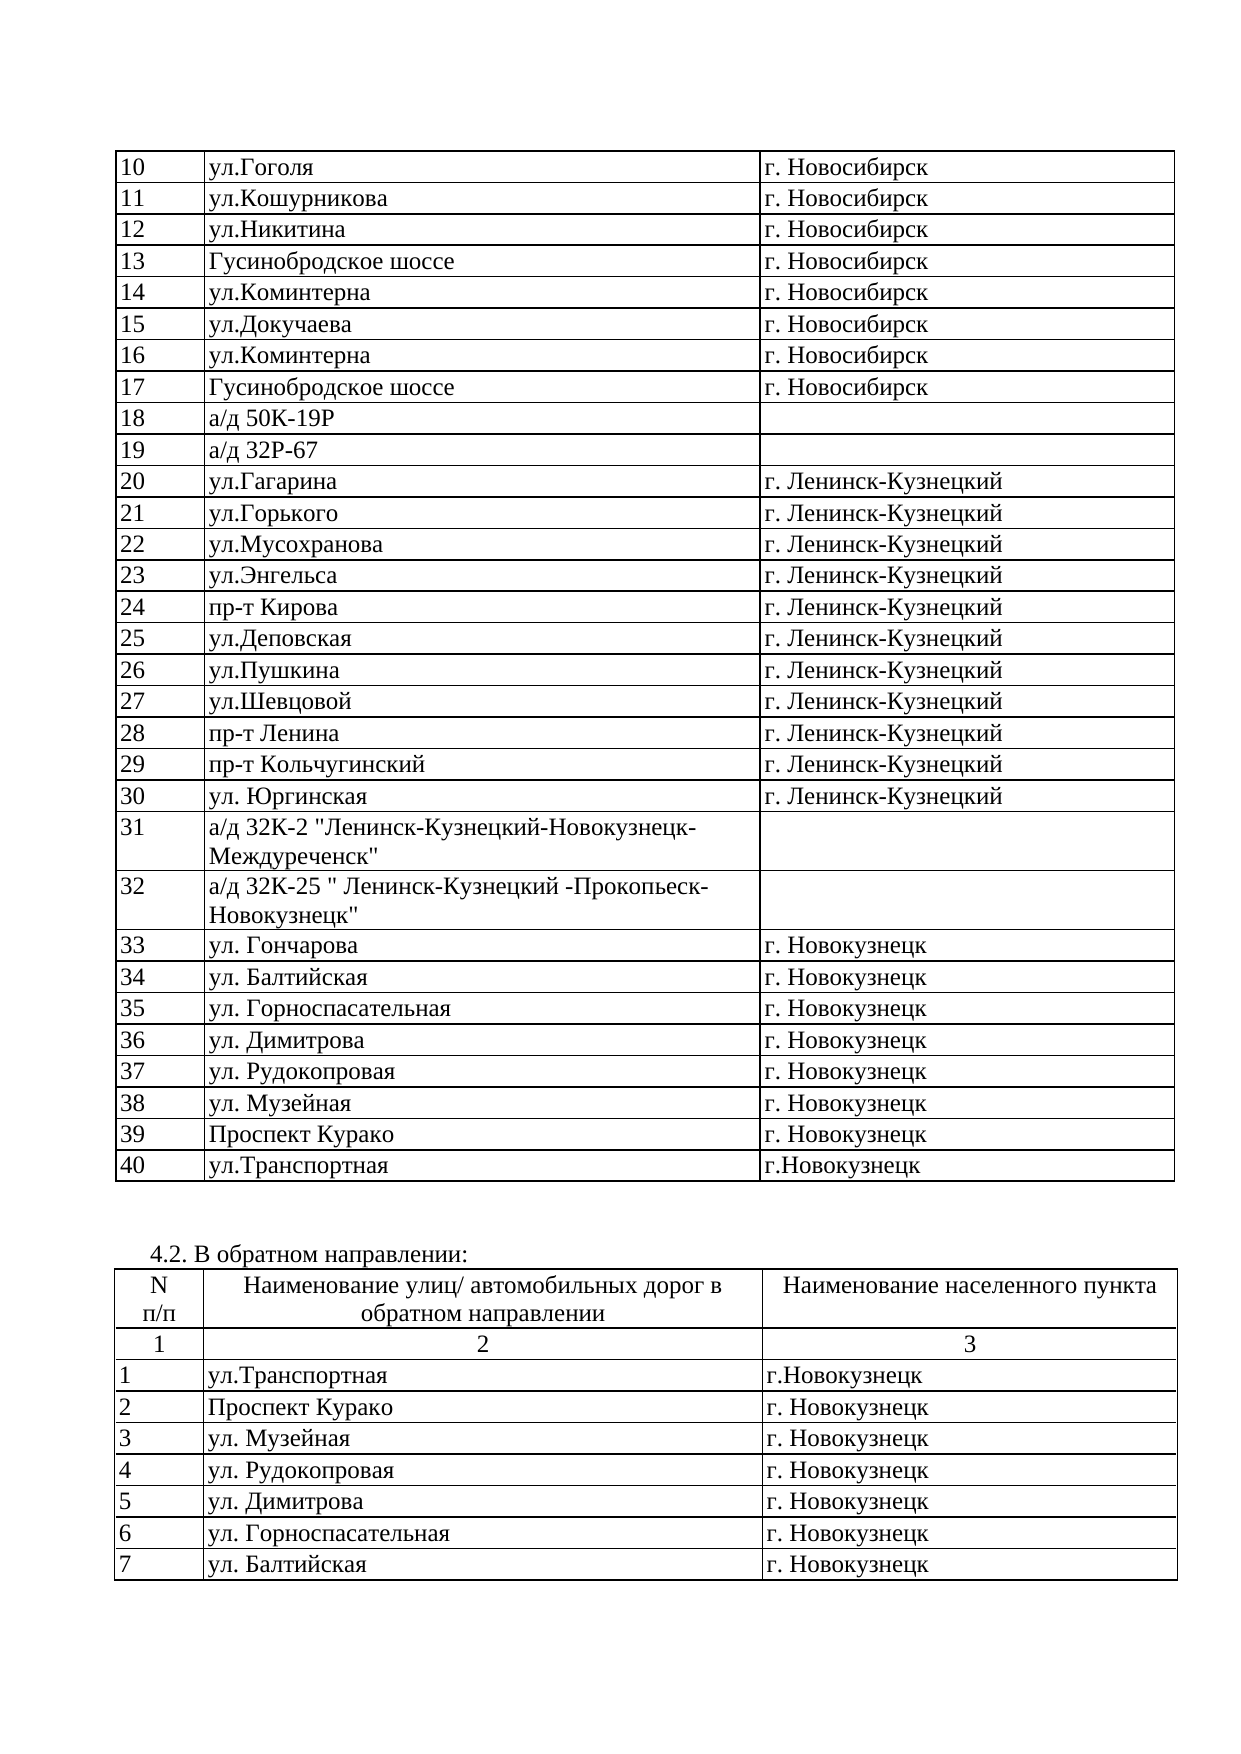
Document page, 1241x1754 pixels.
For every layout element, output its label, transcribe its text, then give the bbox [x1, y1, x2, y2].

table_cell ул.Транспортная [204, 1360, 762, 1390]
table_cell 28 [117, 718, 204, 748]
table_cell ул.Деповская [205, 623, 759, 653]
table_cell г. Новокузнецк [763, 1516, 1177, 1547]
text 4.2. В обратном направлении: [150, 1239, 1090, 1268]
table_cell а/д 32К-25 " Ленинск-Кузнецкий -Прокопьеск-Новокузнецк" [205, 871, 759, 929]
table_cell ул. Музейная [205, 1088, 759, 1117]
table_cell 39 [117, 1119, 204, 1149]
table_cell 15 [117, 309, 204, 339]
table_cell а/д 50К-19Р [205, 403, 759, 433]
table_cell [761, 871, 1174, 929]
table_cell ул. Димитрова [205, 1025, 759, 1054]
table_cell ул.Энгельса [205, 561, 759, 590]
table_cell г. Ленинск-Кузнецкий [761, 561, 1174, 590]
table_cell 3 [115, 1423, 203, 1453]
table_cell г. Новосибирск [761, 309, 1174, 339]
table_cell г. Новокузнецк [763, 1390, 1177, 1422]
table_cell 20 [117, 466, 204, 496]
table_cell [761, 403, 1174, 433]
table_cell г.Новокузнецк [763, 1359, 1177, 1390]
table_cell г. Ленинск-Кузнецкий [761, 781, 1174, 811]
table_cell 27 [117, 686, 204, 716]
table_cell ул.Никитина [205, 215, 759, 244]
table_cell ул. Рудокопровая [205, 1056, 759, 1086]
table_cell 37 [117, 1056, 204, 1086]
table_cell г. Ленинск-Кузнецкий [761, 466, 1174, 496]
table_cell г.Новокузнецк [761, 1151, 1174, 1180]
table_cell г. Новокузнецк [761, 962, 1174, 992]
table_cell 22 [117, 529, 204, 559]
table_cell 7 [115, 1549, 203, 1579]
table_cell г. Ленинск-Кузнецкий [761, 718, 1174, 748]
table_cell г. Новокузнецк [761, 1056, 1174, 1086]
table_cell г. Ленинск-Кузнецкий [761, 623, 1174, 653]
table_cell г. Новокузнецк [761, 1025, 1174, 1054]
table_cell 1 [115, 1360, 203, 1390]
table_cell 23 [117, 561, 204, 590]
table_cell 33 [117, 930, 204, 960]
table_cell г. Новокузнецк [761, 993, 1174, 1023]
table_cell ул.Коминтерна [205, 277, 759, 307]
table_cell 36 [117, 1025, 204, 1054]
table_cell Проспект Курако [205, 1119, 759, 1149]
table_cell ул.Коминтерна [205, 340, 759, 370]
table_cell г. Новосибирск [761, 372, 1174, 402]
table_cell а/д 32Р-67 [205, 435, 759, 464]
table_cell 2 [204, 1329, 762, 1359]
table_cell Гусинобродское шоссе [205, 372, 759, 402]
table_cell ул.Транспортная [205, 1151, 759, 1180]
table_cell ул. Гончарова [205, 930, 759, 960]
table_cell г. Ленинск-Кузнецкий [761, 498, 1174, 527]
table_cell ул. Балтийская [205, 962, 759, 992]
table_cell г. Новосибирск [761, 277, 1174, 307]
table_cell г. Новокузнецк [763, 1548, 1177, 1579]
table_cell 11 [117, 183, 204, 213]
table_cell 18 [117, 403, 204, 433]
table_cell а/д 32К-2 "Ленинск-Кузнецкий-Новокузнецк-Междуреченск" [205, 812, 759, 870]
table_cell 26 [117, 655, 204, 685]
table_cell 1 [115, 1328, 203, 1359]
table_cell 31 [117, 812, 204, 870]
table_cell ул.Горького [205, 498, 759, 527]
table_cell 32 [117, 871, 204, 929]
table_header N п/п [115, 1270, 203, 1327]
table_cell 2 [115, 1391, 203, 1422]
table_cell 24 [117, 592, 204, 622]
table_cell 17 [117, 372, 204, 402]
table_cell 14 [117, 277, 204, 307]
table_cell ул. Рудокопровая [204, 1455, 762, 1484]
table_cell ул. Музейная [204, 1423, 762, 1453]
table_cell 38 [117, 1088, 204, 1117]
table_cell ул.Шевцовой [205, 686, 759, 716]
table_cell ул.Докучаева [205, 309, 759, 339]
table_cell ул.Гагарина [205, 466, 759, 496]
table_cell ул.Мусохранова [205, 529, 759, 559]
table_cell пр-т Ленина [205, 718, 759, 748]
table_cell г. Новосибирск [761, 215, 1174, 244]
table_cell г. Новосибирск [761, 183, 1174, 213]
table_cell ул. Димитрова [204, 1486, 762, 1516]
table_cell г. Новосибирск [761, 340, 1174, 370]
table_cell ул.Гоголя [205, 152, 759, 181]
table_cell пр-т Кольчугинский [205, 749, 759, 779]
table_cell [761, 435, 1174, 464]
table_cell 25 [117, 623, 204, 653]
table_cell г. Новокузнецк [761, 1088, 1174, 1117]
table_cell 19 [117, 435, 204, 464]
table_cell г. Новокузнецк [763, 1422, 1177, 1453]
table_cell пр-т Кирова [205, 592, 759, 622]
table_cell г. Новосибирск [761, 246, 1174, 276]
table_cell 12 [117, 215, 204, 244]
table_header Наименование населенного пункта [763, 1270, 1177, 1327]
table_cell ул. Горноспасательная [205, 993, 759, 1023]
table_cell г. Новокузнецк [763, 1453, 1177, 1484]
table_cell г. Ленинск-Кузнецкий [761, 686, 1174, 716]
table_cell 10 [117, 152, 204, 181]
table_cell г. Ленинск-Кузнецкий [761, 655, 1174, 685]
table_cell 34 [117, 962, 204, 992]
table_cell Гусинобродское шоссе [205, 246, 759, 276]
table_cell 21 [117, 498, 204, 527]
table_cell [761, 812, 1174, 870]
table_cell 6 [115, 1517, 203, 1547]
table_cell г. Ленинск-Кузнецкий [761, 749, 1174, 779]
table_cell 35 [117, 993, 204, 1023]
table_cell Проспект Курако [204, 1392, 762, 1422]
table_cell 13 [117, 246, 204, 276]
table_cell 5 [115, 1486, 203, 1516]
table_cell г. Ленинск-Кузнецкий [761, 592, 1174, 622]
table_cell 40 [117, 1151, 204, 1180]
table_cell 30 [117, 781, 204, 811]
table_cell г. Новокузнецк [761, 930, 1174, 960]
table_cell г. Ленинск-Кузнецкий [761, 529, 1174, 559]
table_cell ул. Юргинская [205, 781, 759, 811]
table_cell 16 [117, 340, 204, 370]
table_cell ул. Горноспасательная [204, 1518, 762, 1547]
table_cell г. Новокузнецк [761, 1119, 1174, 1149]
table_cell 4 [115, 1454, 203, 1484]
table_header Наименование улиц/ автомобильных дорог в обратном направлении [204, 1270, 762, 1327]
table_cell ул. Балтийская [204, 1549, 762, 1579]
table_cell 3 [763, 1327, 1177, 1359]
table_cell 29 [117, 749, 204, 779]
table_cell ул.Пушкина [205, 655, 759, 685]
table_cell г. Новосибирск [761, 152, 1174, 181]
table_cell ул.Кошурникова [205, 183, 759, 213]
table_cell г. Новокузнецк [763, 1485, 1177, 1516]
